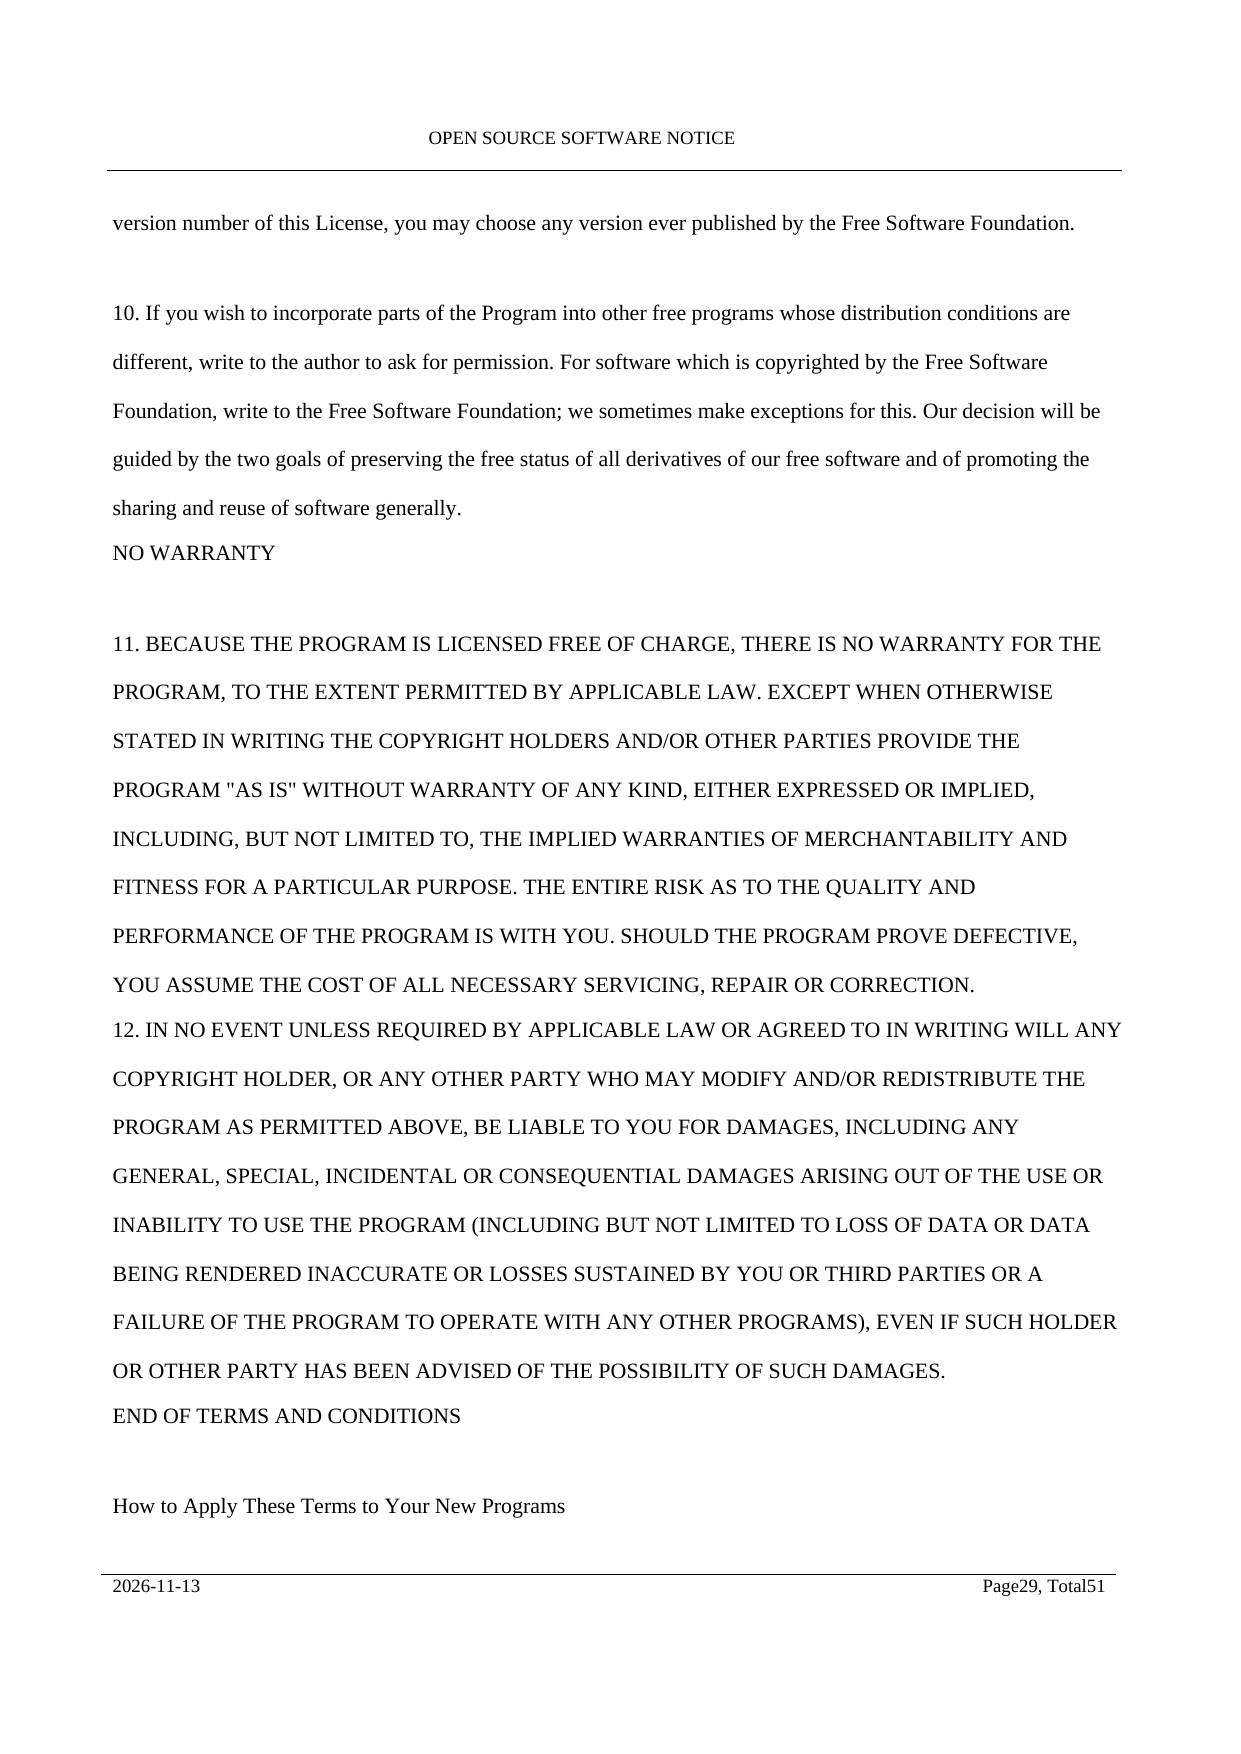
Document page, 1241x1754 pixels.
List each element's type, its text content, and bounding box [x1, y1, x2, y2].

text NO WARRANTY [112, 537, 1128, 569]
text 12. IN NO EVENT UNLESS REQUIRED BY APPLICABLE LAW OR AGREED TO IN WRITING WILL ANY COPYRIGHT HOLDER, OR ANY OTHER PARTY WHO MAY MODIFY AND/OR REDISTRIBUTE THE PROGRAM AS PERMITTED ABOVE, BE LIABLE TO YOU FOR DAMAGES, INCLUDING ANY GENERAL, SPECIAL, INCIDENTAL OR CONSEQUENTIAL DAMAGES ARISING OUT OF THE USE OR INABILITY TO USE THE PROGRAM (INCLUDING BUT NOT LIMITED TO LOSS OF DATA OR DATA BEING RENDERED INACCURATE OR LOSSES SUSTAINED BY YOU OR THIRD PARTIES OR A FAILURE OF THE PROGRAM TO OPERATE WITH ANY OTHER PROGRAMS), EVEN IF SUCH HOLDER OR OTHER PARTY HAS BEEN ADVISED OF THE POSSIBILITY OF SUCH DAMAGES. [112, 1013, 1128, 1387]
text 11. BECAUSE THE PROGRAM IS LICENSED FREE OF CHARGE, THERE IS NO WARRANTY FOR THE PROGRAM, TO THE EXTENT PERMITTED BY APPLICABLE LAW. EXCEPT WHEN OTHERWISE STATED IN WRITING THE COPYRIGHT HOLDERS AND/OR OTHER PARTIES PROVIDE THE PROGRAM "AS IS" WITHOUT WARRANTY OF ANY KIND, EITHER EXPRESSED OR IMPLIED, INCLUDING, BUT NOT LIMITED TO, THE IMPLIED WARRANTIES OF MERCHANTABILITY AND FITNESS FOR A PARTICULAR PURPOSE. THE ENTIRE RISK AS TO THE QUALITY AND PERFORMANCE OF THE PROGRAM IS WITH YOU. SHOULD THE PROGRAM PROVE DEFECTIVE, YOU ASSUME THE COST OF ALL NECESSARY SERVICING, REPAIR OR CORRECTION. [112, 627, 1128, 1001]
text END OF TERMS AND CONDITIONS [112, 1399, 1128, 1432]
text 10. If you wish to incorporate parts of the Program into other free programs whose distribution conditions are different, write to the author to ask for permission. For software which is copyrighted by the Free Software Foundation, write to the Free Software Foundation; we sometimes make exceptions for this. Our decision will be guided by the two goals of preserving the free status of all derivatives of our free software and of promoting the sharing and reuse of software generally. [112, 297, 1128, 524]
text How to Apply These Terms to Your New Programs [112, 1490, 1128, 1522]
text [112, 206, 1128, 239]
